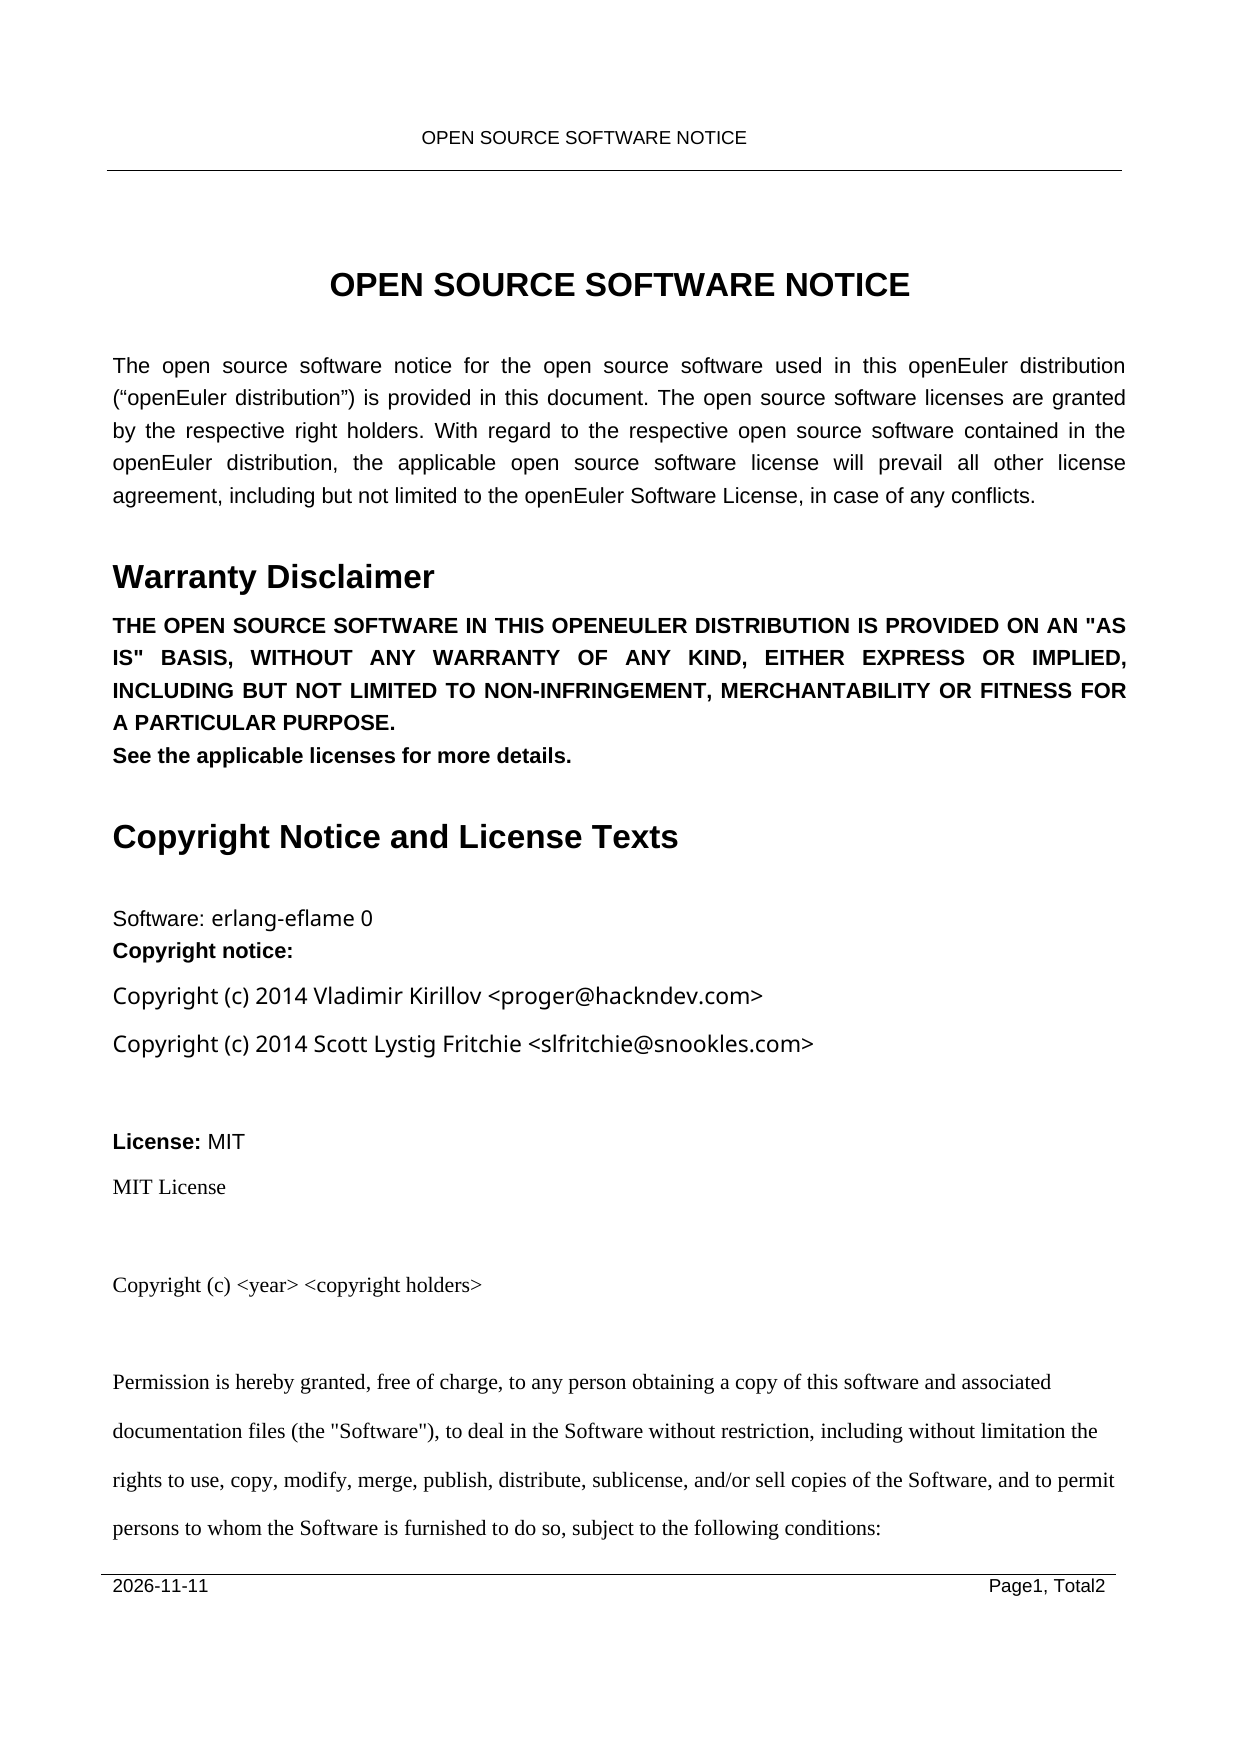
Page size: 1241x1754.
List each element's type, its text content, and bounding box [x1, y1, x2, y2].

text Software: erlang-eflame 0 [112, 901, 1128, 934]
text The open source software notice for the open source software used in this openEuler distribution (“openEuler distribution”) is provided in this document. The open source software licenses are granted by the respective right holders. With regard to the respective open source software contained in the openEuler distribution, the applicable open source software license will prevail all other license agreement, including but not limited to the openEuler Software License, in case of any conflicts. [112, 349, 1128, 511]
text THE OPEN SOURCE SOFTWARE IN THIS OPENEULER DISTRIBUTION IS PROVIDED ON AN "AS IS" BASIS, WITHOUT ANY WARRANTY OF ANY KIND, EITHER EXPRESS OR IMPLIED, INCLUDING BUT NOT LIMITED TO NON-INFRINGEMENT, MERCHANTABILITY OR FITNESS FOR A PARTICULAR PURPOSE. See the applicable licenses for more details. [112, 609, 1128, 771]
text Copyright notice: [112, 934, 1128, 966]
text License: MIT [112, 1125, 1128, 1158]
text OPEN SOURCE SOFTWARE NOTICE [112, 251, 1128, 316]
text Copyright (c) 2014 Vladimir Kirillov <proger@hackndev.com> Copyright (c) 2014 Scott Lystig Fritchie <slfritchie@snookles.com> [112, 979, 1128, 1109]
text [112, 1170, 1128, 1544]
text Copyright Notice and License Texts [112, 804, 1128, 869]
text Warranty Disclaimer [112, 544, 1128, 609]
